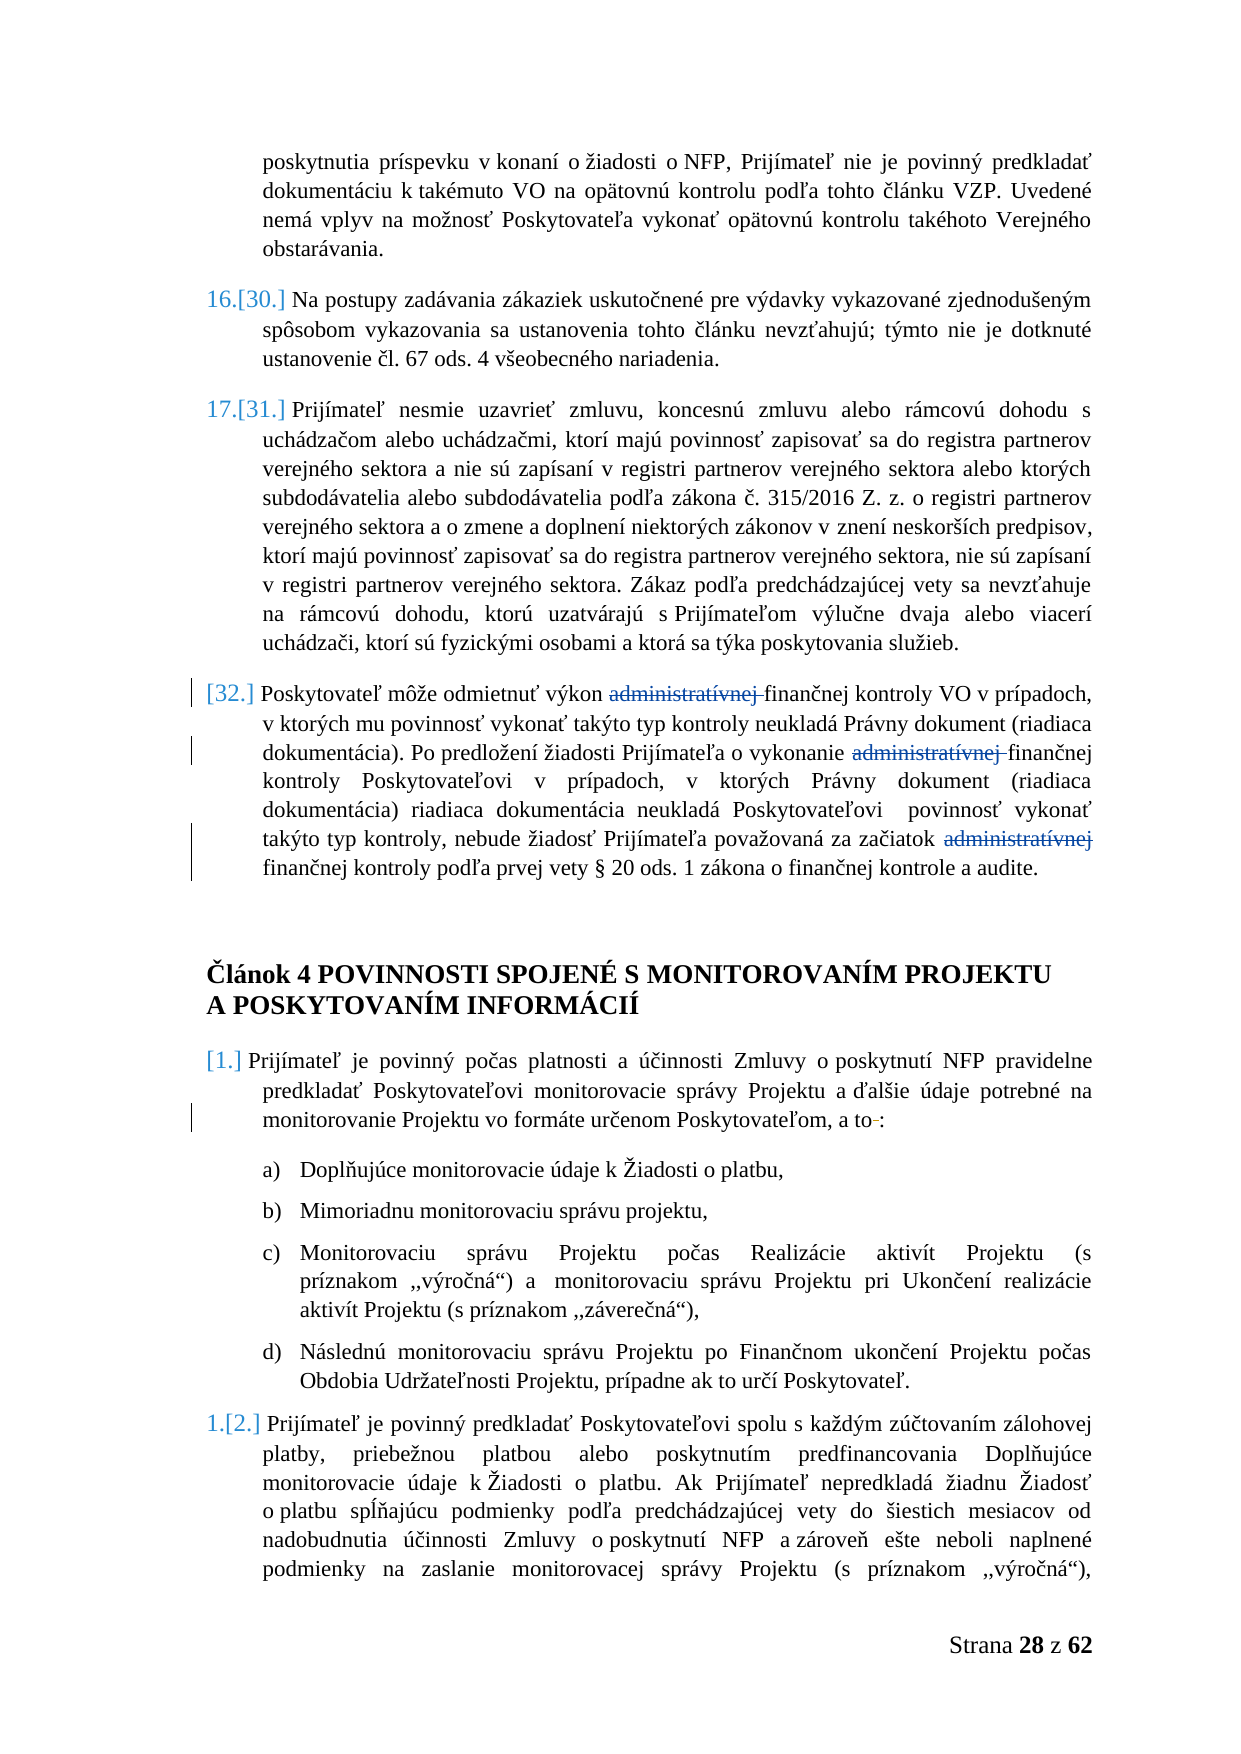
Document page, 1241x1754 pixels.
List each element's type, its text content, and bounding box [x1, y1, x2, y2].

list Následnú monitorovaciu správu Projektu po Finančnom ukončení Projektu počas Obdobia Udržateľnosti Projektu, prípadne ak to určí Poskytovateľ. [262, 1338, 1092, 1393]
list Doplňujúce monitorovacie údaje k Žiadosti o platbu, [262, 1156, 1092, 1182]
list Prijímateľ je povinný počas platnosti a účinnosti Zmluvy o poskytnutí NFP pravidelne predkladať Poskytovateľovi monitorovacie správy Projektu a ďalšie údaje potrebné na monitorovanie Projektu vo formáte určenom Poskytovateľom, a to: [206, 1046, 1092, 1132]
subtitle Článok 4 POVINNOSTI SPOJENÉ S MONITOROVANÍM PROJEKTU A POSKYTOVANÍM INFORMÁCIÍ [206, 958, 1092, 1021]
list Monitorovaciu správu Projektu počas Realizácie aktivít Projektu (s príznakom ,,výročná“) a monitorovaciu správu Projektu pri Ukončení realizácie aktivít Projektu (s príznakom ,,záverečná“), [262, 1238, 1092, 1323]
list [206, 1408, 1092, 1582]
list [206, 148, 1092, 261]
list Poskytovateľ môže odmietnuť výkon finančnej kontroly VO v prípadoch, v ktorých mu povinnosť vykonať takýto typ kontroly neukladá Právny dokument (riadiaca dokumentácia). Po predložení žiadosti Prijímateľa o vykonanie finančnej kontroly Poskytovateľovi v prípadoch, v ktorých Právny dokument (riadiaca dokumentácia) riadiaca dokumentácia neukladá Poskytovateľovi povinnosť vykonať takýto typ kontroly, nebude žiadosť Prijímateľa považovaná za začiatok finančnej kontroly podľa prvej vety § 20 ods. 1 zákona o finančnej kontrole a audite. [206, 678, 1092, 881]
list Na postupy zadávania zákaziek uskutočnené pre výdavky vykazované zjednodušeným spôsobom vykazovania sa ustanovenia tohto článku nevzťahujú; týmto nie je dotknuté ustanovenie čl. 67 ods. 4 všeobecného nariadenia. [206, 284, 1092, 371]
list Prijímateľ nesmie uzavrieť zmluvu, koncesnú zmluvu alebo rámcovú dohodu s uchádzačom alebo uchádzačmi, ktorí majú povinnosť zapisovať sa do registra partnerov verejného sektora a nie sú zapísaní v registri partnerov verejného sektora alebo ktorých subdodávatelia alebo subdodávatelia podľa zákona č. 315/2016 Z. z. o registri partnerov verejného sektora a o zmene a doplnení niektorých zákonov v znení neskorších predpisov, ktorí majú povinnosť zapisovať sa do registra partnerov verejného sektora, nie sú zapísaní v registri partnerov verejného sektora. Zákaz podľa predchádzajúcej vety sa nevzťahuje na rámcovú dohodu, ktorú uzatvárajú s Prijímateľom výlučne dvaja alebo viacerí uchádzači, ktorí sú fyzickými osobami a ktorá sa týka poskytovania služieb. [206, 394, 1092, 655]
list Mimoriadnu monitorovaciu správu projektu, [262, 1197, 1092, 1223]
